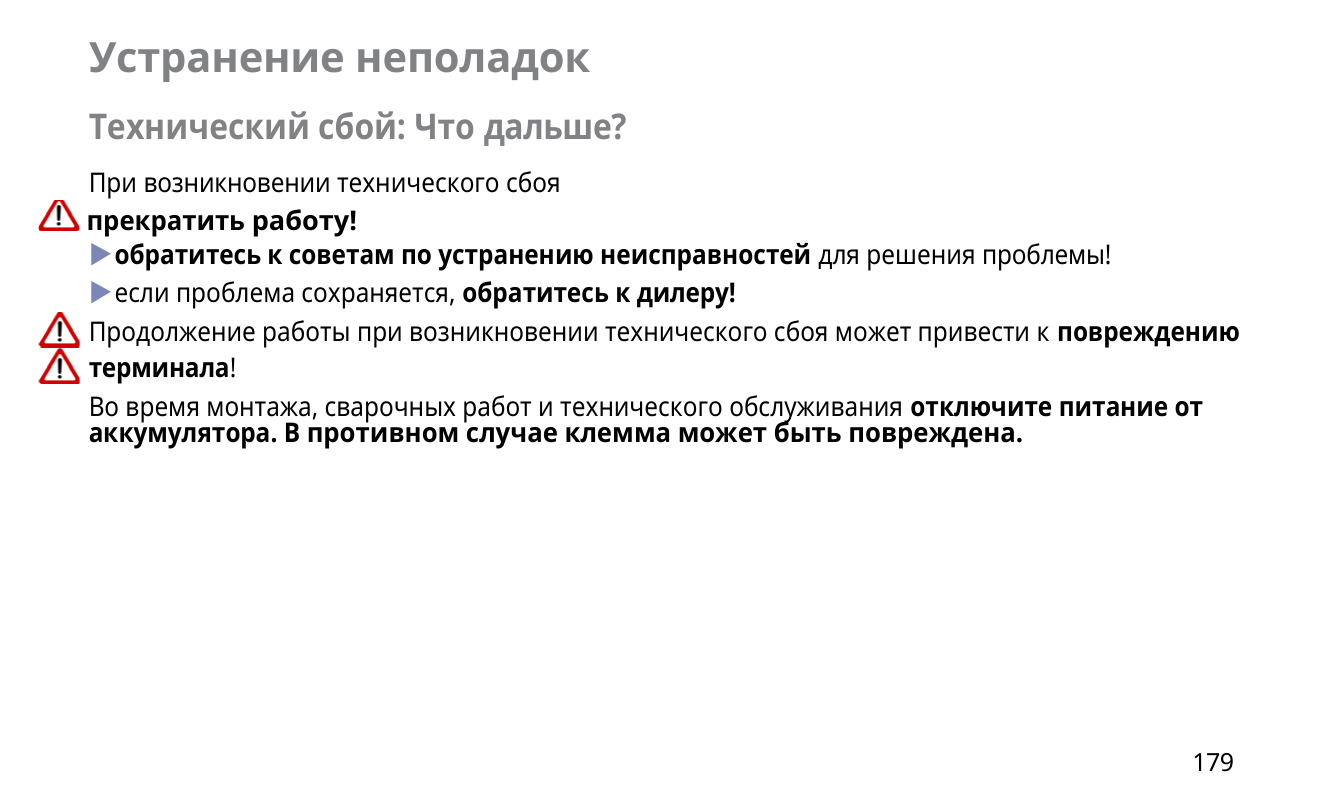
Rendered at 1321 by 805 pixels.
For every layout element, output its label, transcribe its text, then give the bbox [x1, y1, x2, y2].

text Продолжение работы при возникновении технического сбоя может привести к повреждению терминала! [88, 312, 1258, 386]
text Во время монтажа, сварочных работ и технического обслуживания отключите питание от аккумулятора. В противном случае клемма может быть повреждена. [88, 395, 1258, 450]
subtitle Технический сбой: Что дальше? [88, 102, 1258, 150]
subtitle прекратить работу! [38, 202, 1258, 238]
list если проблема сохраняется, обратитесь к дилеру! [88, 273, 1258, 310]
subtitle Устранение неполадок [88, 27, 1258, 84]
picture [38, 200, 80, 231]
list обратитесь к советам по устранению неисправностей для решения проблемы! [88, 238, 1258, 271]
picture [38, 312, 80, 384]
text При возникновении технического сбоя [88, 163, 1258, 200]
